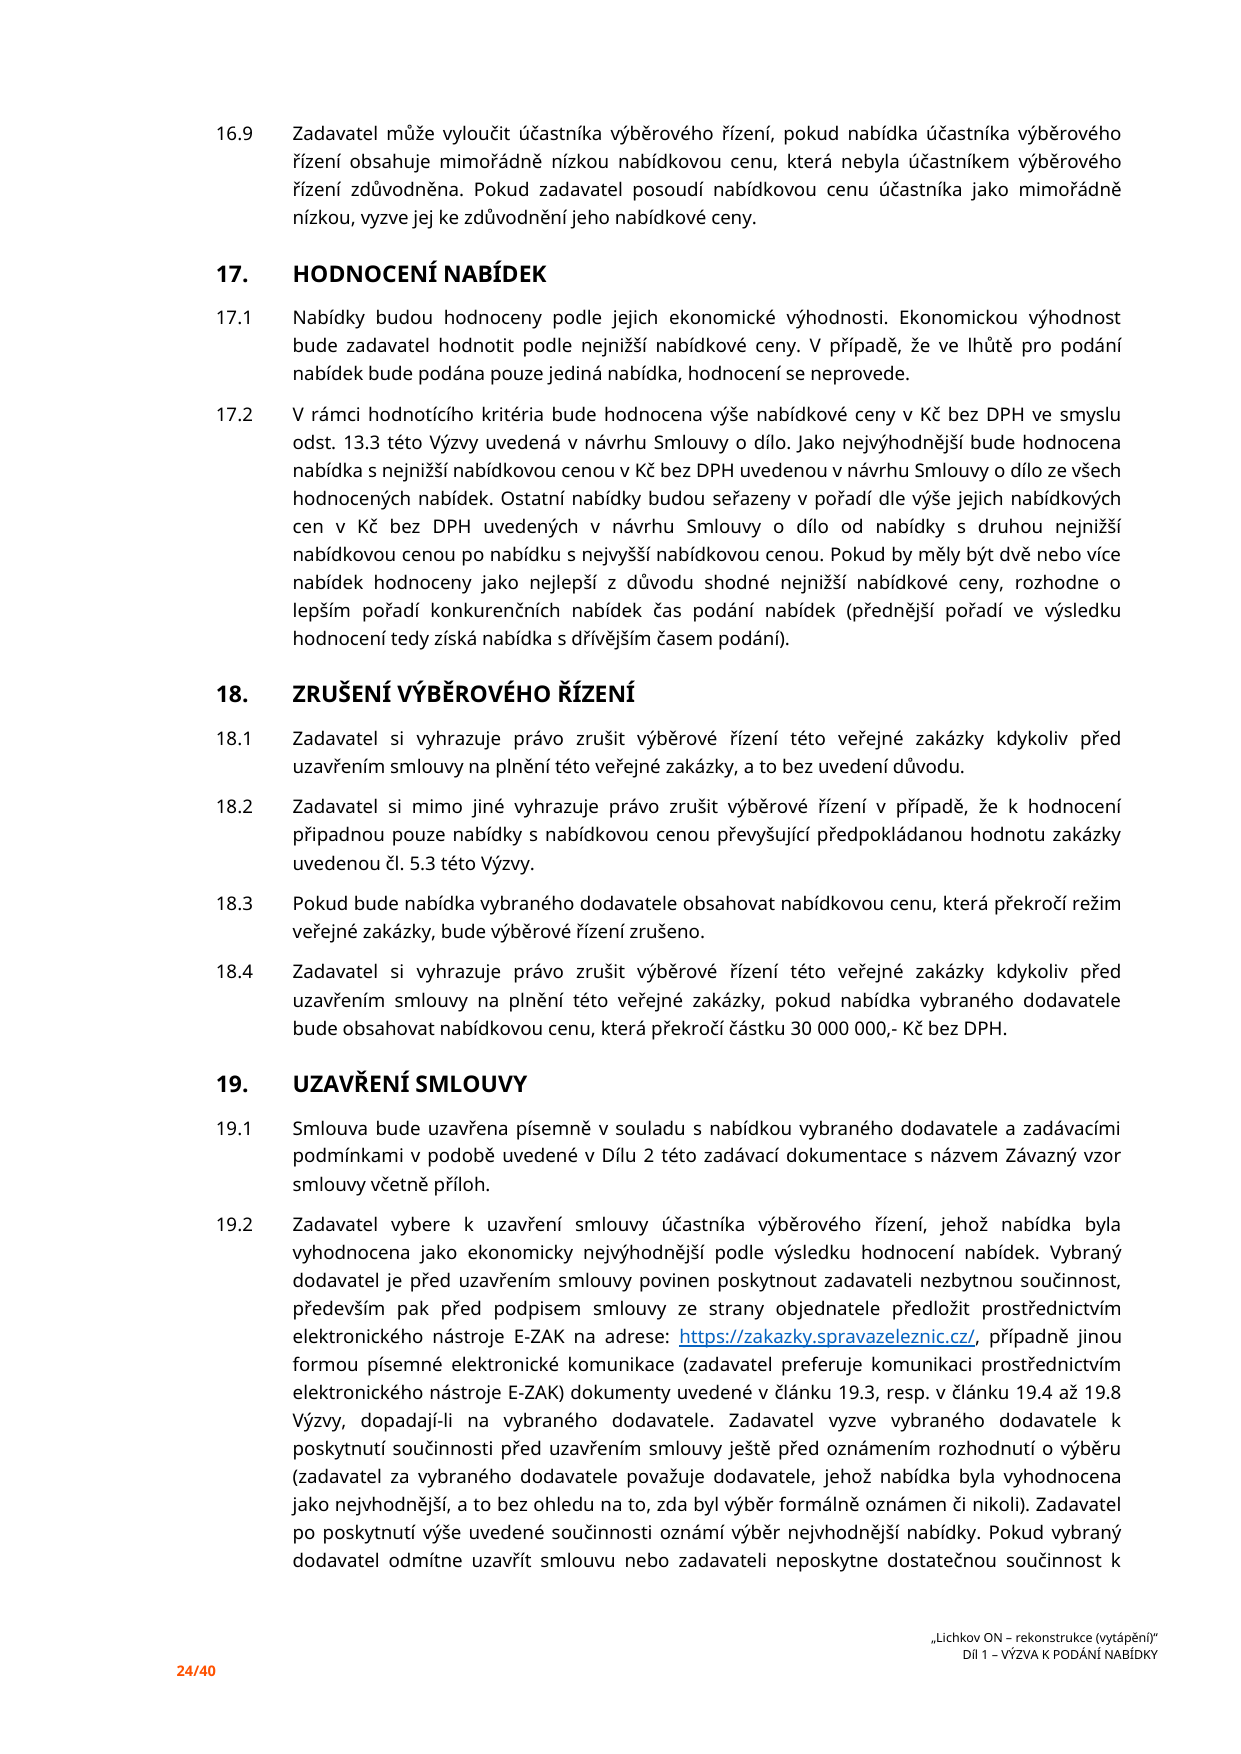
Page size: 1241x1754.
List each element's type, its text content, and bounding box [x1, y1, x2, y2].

text Pokud bude nabídka vybraného dodavatele obsahovat nabídkovou cenu, která překročí režim veřejné zakázky, bude výběrové řízení zrušeno. [216, 890, 1122, 944]
text Nabídky budou hodnoceny podle jejich ekonomické výhodnosti. Ekonomickou výhodnost bude zadavatel hodnotit podle nejnižší nabídkové ceny. V případě, že ve lhůtě pro podání nabídek bude podána pouze jediná nabídka, hodnocení se neprovede. [216, 304, 1122, 386]
text Smlouva bude uzavřena písemně v souladu s nabídkou vybraného dodavatele a zadávacími podmínkami v podobě uvedené v Dílu 2 této zadávací dokumentace s názvem Závazný vzor smlouvy včetně příloh. [216, 1115, 1122, 1196]
text Zadavatel si vyhrazuje právo zrušit výběrové řízení této veřejné zakázky kdykoliv před uzavřením smlouvy na plnění této veřejné zakázky, pokud nabídka vybraného dodavatele bude obsahovat nabídkovou cenu, která překročí částku 30 000 000,- Kč bez DPH. [216, 959, 1122, 1040]
text ZRUŠENÍ VÝBĚROVÉHO ŘÍZENÍ [216, 678, 1122, 709]
text UZAVŘENÍ SMLOUVY [216, 1068, 1122, 1099]
text HODNOCENÍ NABÍDEK [216, 258, 1122, 289]
text Zadavatel si vyhrazuje právo zrušit výběrové řízení této veřejné zakázky kdykoliv před uzavřením smlouvy na plnění této veřejné zakázky, a to bez uvedení důvodu. [216, 725, 1122, 779]
text V rámci hodnotícího kritéria bude hodnocena výše nabídkové ceny v Kč bez DPH ve smyslu odst. 13.3 této Výzvy uvedená v návrhu Smlouvy o dílo. Jako nejvýhodnější bude hodnocena nabídka s nejnižší nabídkovou cenou v Kč bez DPH uvedenou v návrhu Smlouvy o dílo ze všech hodnocených nabídek. Ostatní nabídky budou seřazeny v pořadí dle výše jejich nabídkových cen v Kč bez DPH uvedených v návrhu Smlouvy o dílo od nabídky s druhou nejnižší nabídkovou cenou po nabídku s nejvyšší nabídkovou cenou. Pokud by měly být dvě nebo více nabídek hodnoceny jako nejlepší z důvodu shodné nejnižší nabídkové ceny, rozhodne o lepším pořadí konkurenčních nabídek čas podání nabídek (přednější pořadí ve výsledku hodnocení tedy získá nabídka s dřívějším časem podání). [216, 401, 1122, 651]
text Zadavatel může vyloučit účastníka výběrového řízení, pokud nabídka účastníka výběrového řízení obsahuje mimořádně nízkou nabídkovou cenu, která nebyla účastníkem výběrového řízení zdůvodněna. Pokud zadavatel posoudí nabídkovou cenu účastníka jako mimořádně nízkou, vyzve jej ke zdůvodnění jeho nabídkové ceny. [216, 121, 1122, 230]
text Zadavatel si mimo jiné vyhrazuje právo zrušit výběrové řízení v případě, že k hodnocení připadnou pouze nabídky s nabídkovou cenou převyšující předpokládanou hodnotu zakázky uvedenou čl. 5.3 této Výzvy. [216, 794, 1122, 875]
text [216, 1211, 1122, 1573]
